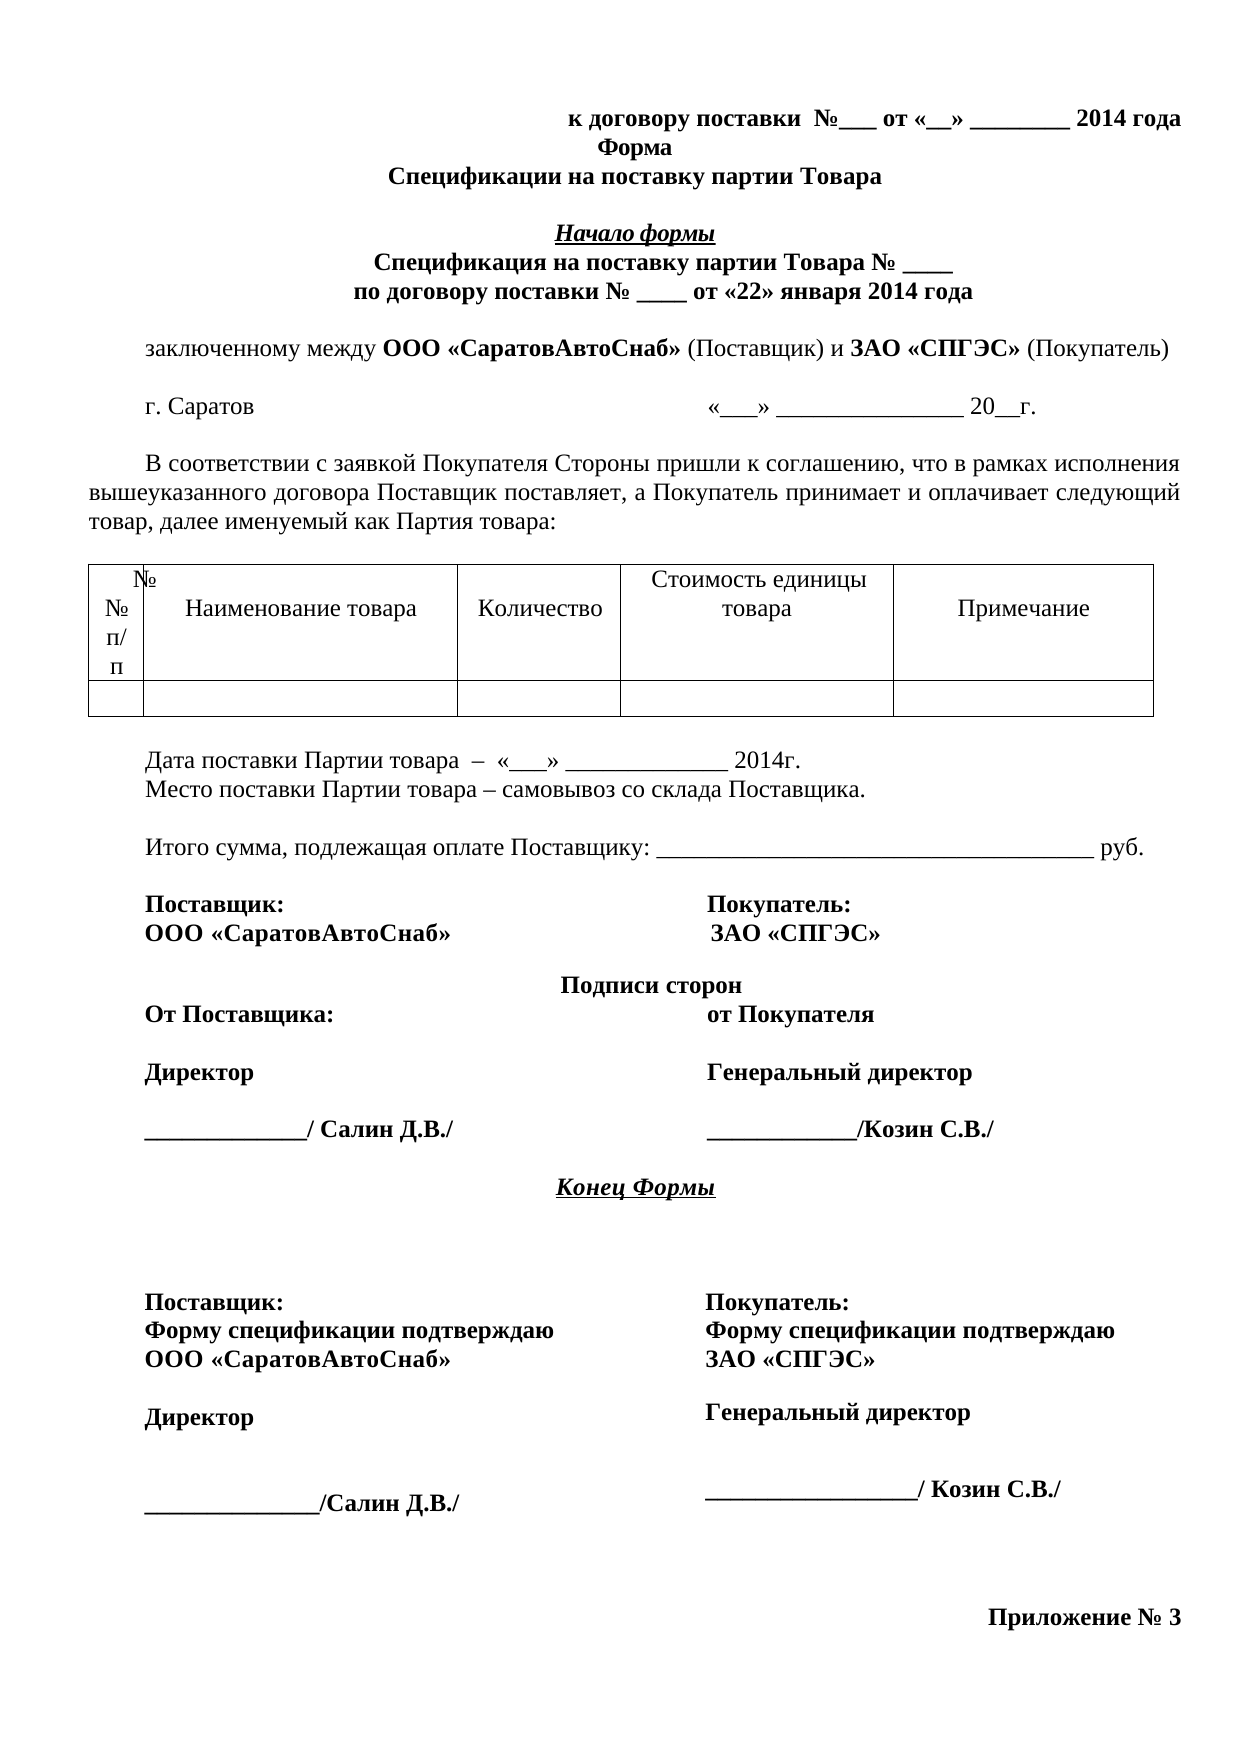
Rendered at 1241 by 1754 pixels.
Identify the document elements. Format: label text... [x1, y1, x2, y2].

table_header Количество [458, 565, 620, 679]
text Дата поставки Партии товара – «___» _____________ 2014г. [89, 745, 1181, 774]
text к договору поставки №___ от «__» ________ 2014 года [89, 103, 1181, 132]
table_cell Подписи сторон [133, 971, 1169, 999]
text Приложение № 3 [89, 1602, 1181, 1630]
table_header №№ п/п [89, 565, 143, 679]
table_cell [894, 681, 1153, 716]
table_cell [458, 681, 620, 716]
table_cell От Поставщика: Директор _____________/ Салин Д.В./ [133, 999, 696, 1172]
table_cell [621, 681, 893, 716]
table_header Примечание [894, 565, 1153, 679]
text Спецификация на поставку партии Товара № ____ [89, 247, 1181, 276]
table_header Поставщик: ООО «СаратовАвтоСнаб» [133, 889, 696, 971]
table_header Покупатель: Форму спецификации подтверждаю ЗАО «СПГЭС» Генеральный директор _________________/ Козин С.В./ [694, 1287, 1167, 1532]
table_cell от Покупателя  Генеральный директор ____________/Козин С.В./ [696, 999, 1169, 1172]
text г. Саратов «___» _______________ 20__г. [89, 391, 1181, 420]
text Итого сумма, подлежащая оплате Поставщику: ___________________________________ руб. [89, 832, 1181, 860]
text Начало формы [89, 218, 1181, 247]
table_header Стоимость единицы товара [621, 565, 893, 679]
text Конец Формы [89, 1172, 1181, 1201]
table_header Поставщик: Форму спецификации подтверждаю ООО «СаратовАвтоСнаб» Директор ______________/Салин Д.В./ [133, 1287, 694, 1532]
text заключенному между ООО «СаратовАвтоСнаб» (Поставщик) и ЗАО «СПГЭС» (Покупатель) [89, 333, 1181, 362]
text по договору поставки № ____ от «22» января 2014 года [89, 276, 1181, 305]
text Место поставки Партии товара – самовывоз со склада Поставщика. [89, 774, 1181, 803]
table_cell [89, 681, 143, 716]
table_cell [144, 681, 457, 716]
text Форма [89, 132, 1181, 161]
table_header Покупатель: ЗАО «СПГЭС» [696, 889, 1169, 971]
text Спецификации на поставку партии Товара [89, 161, 1181, 190]
table_header Наименование товара [144, 565, 457, 679]
text В соответствии с заявкой Покупателя Стороны пришли к соглашению, что в рамках исполнения вышеуказанного договора Поставщик поставляет, а Покупатель принимает и оплачивает следующий товар, далее именуемый как Партия товара: [89, 448, 1181, 535]
